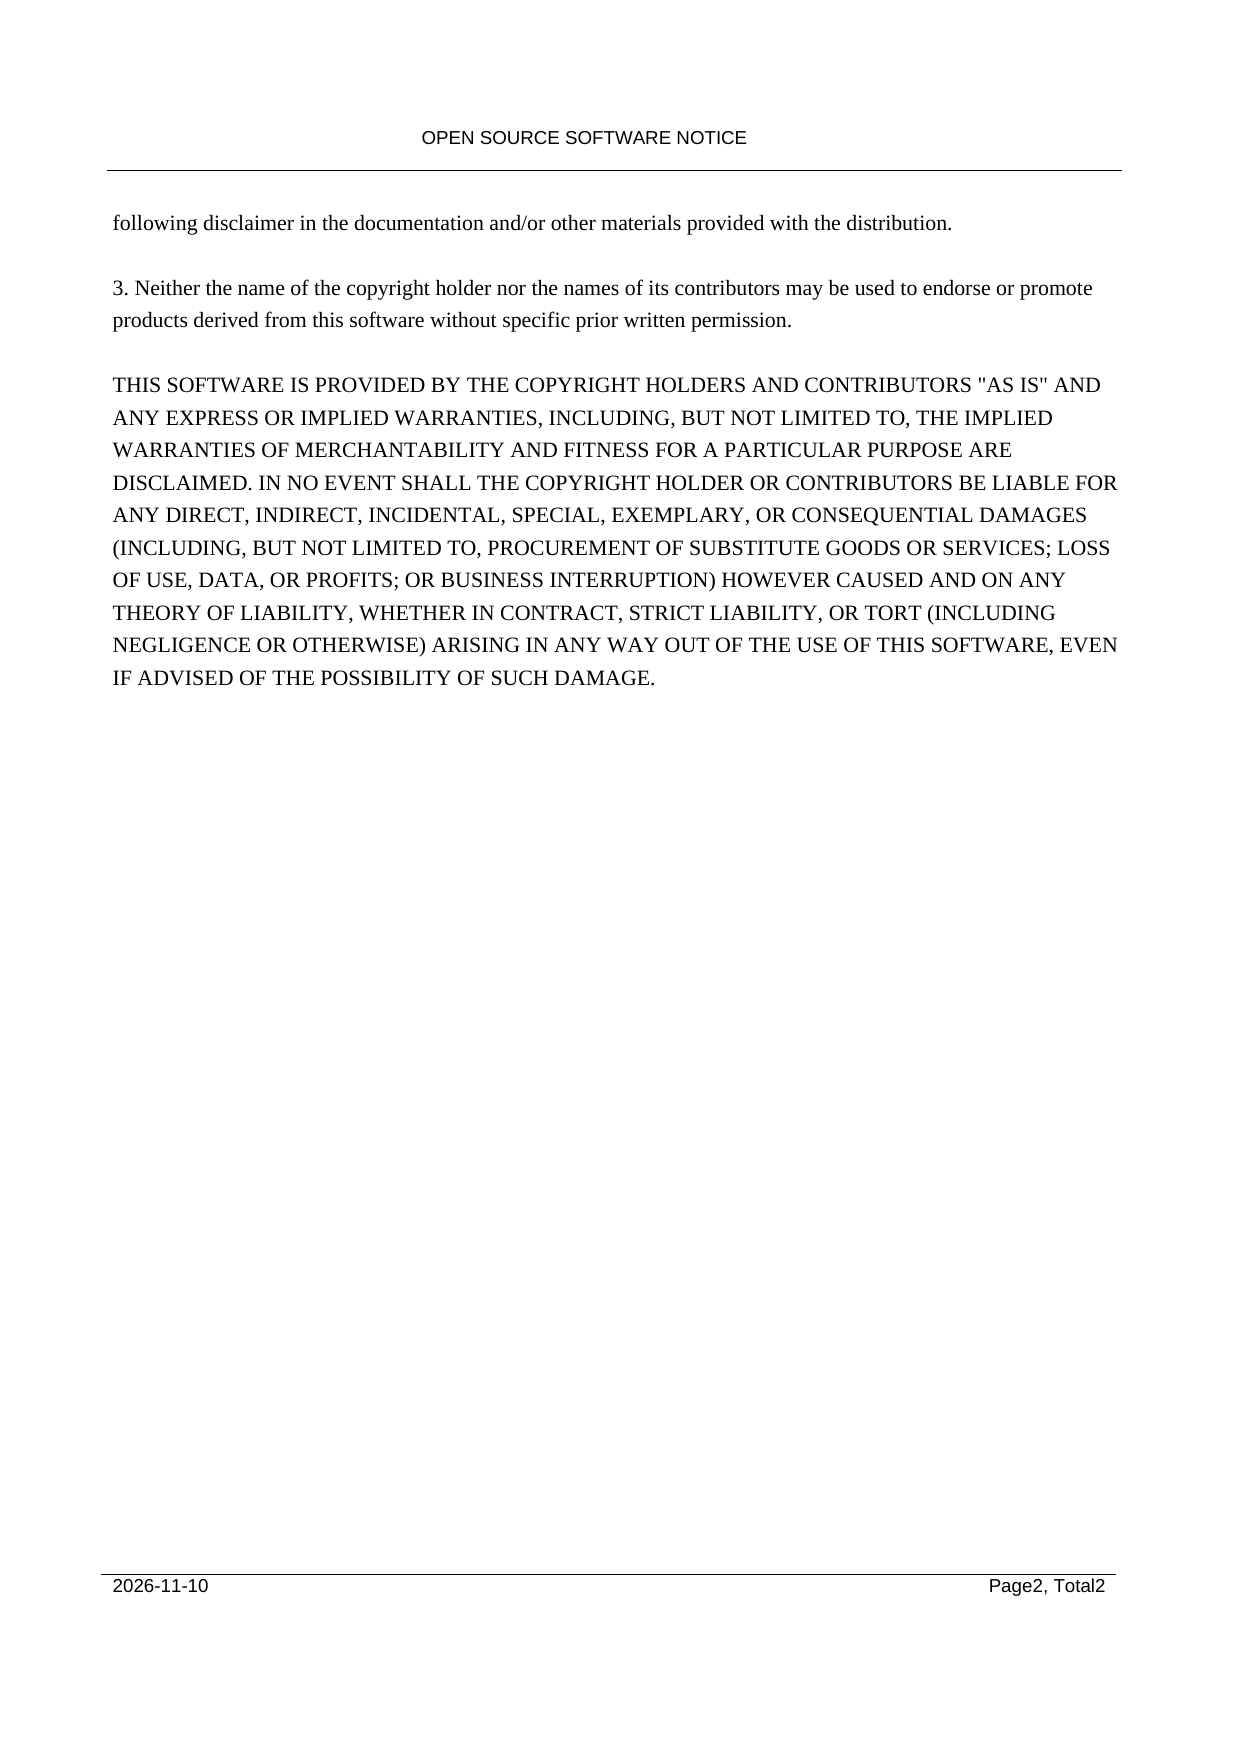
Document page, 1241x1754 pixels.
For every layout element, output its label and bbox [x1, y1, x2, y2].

text [112, 206, 1128, 694]
